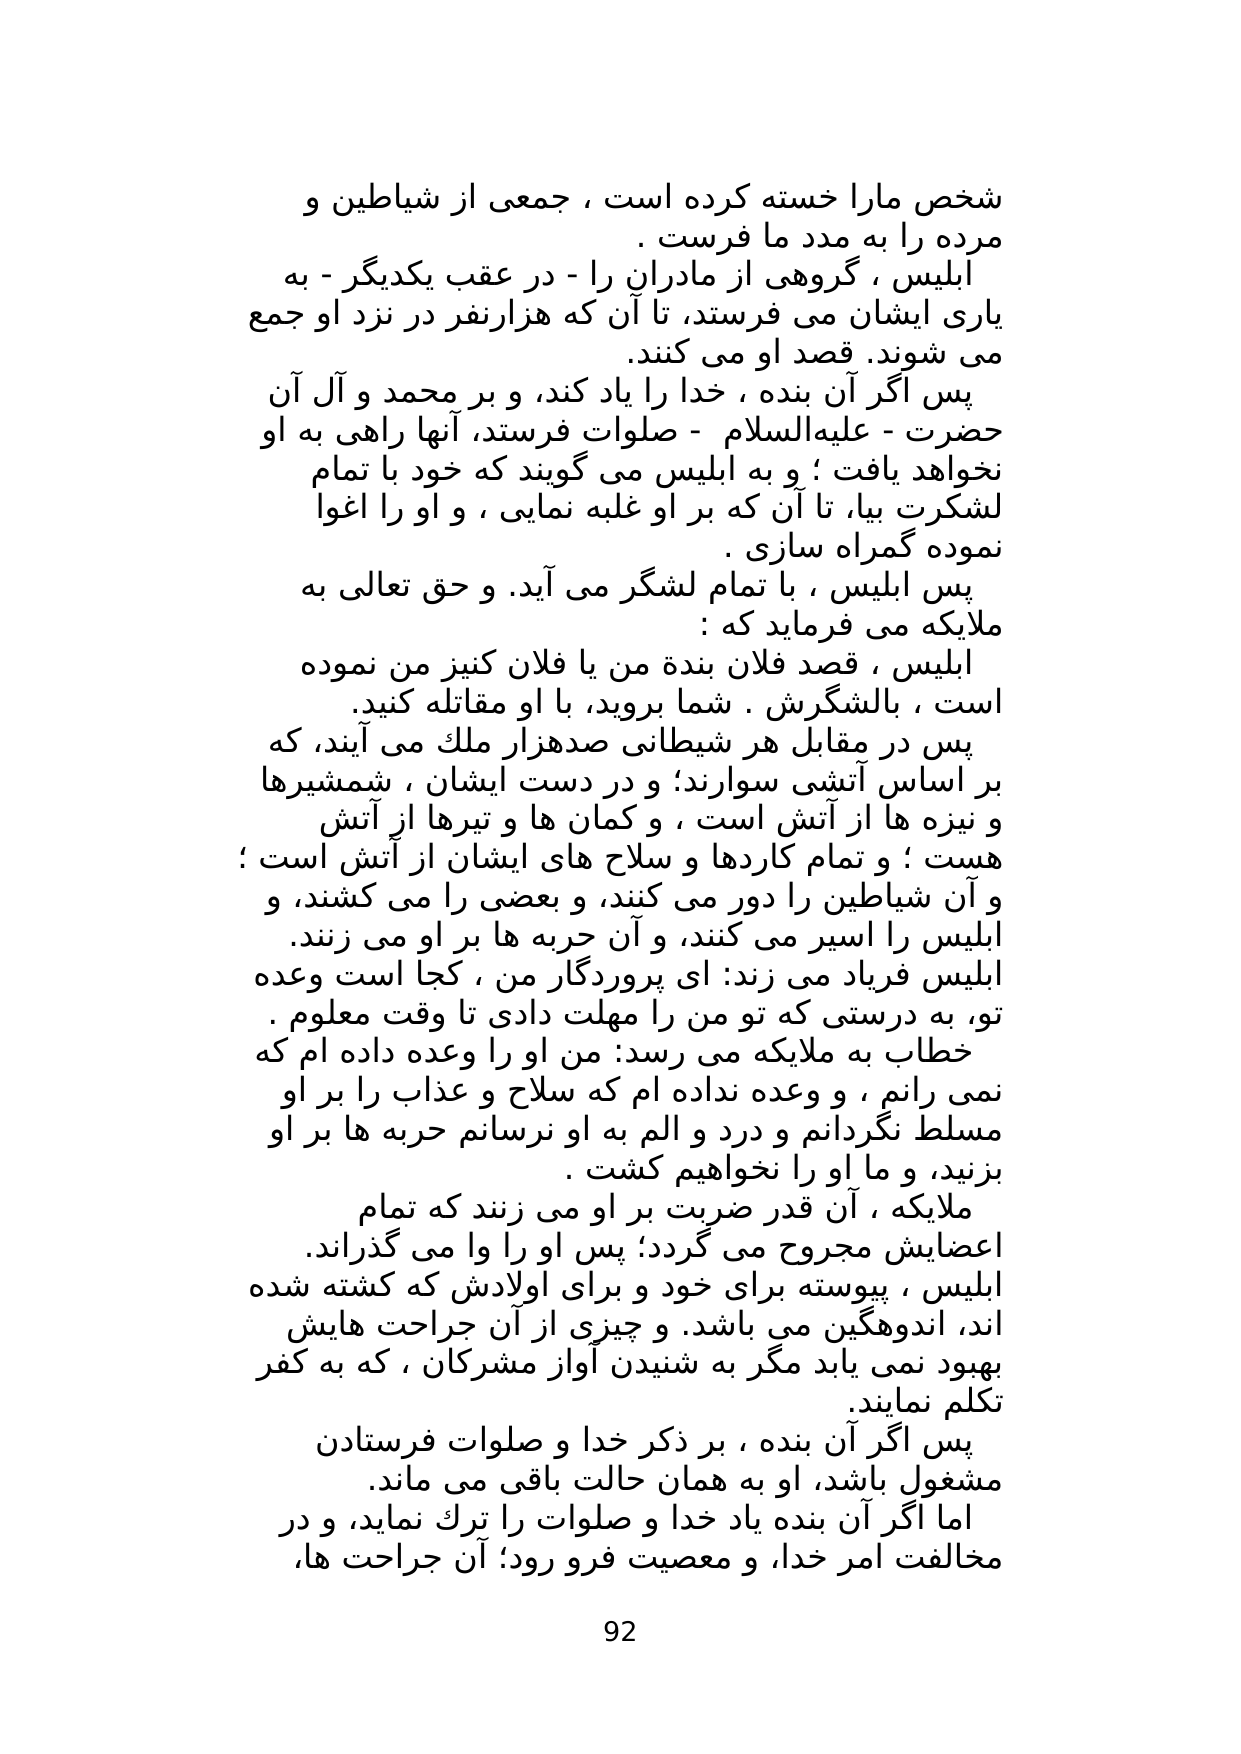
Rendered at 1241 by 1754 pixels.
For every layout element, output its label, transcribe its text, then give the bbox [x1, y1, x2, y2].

text پس اگر آن بنده ، بر ذكر خدا و صلوات فرستادن مشغول باشد، او به همان حالت باقى مى ماند. [236, 1421, 1004, 1498]
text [236, 1498, 1004, 1576]
text ابليس ، گروهى از مادران را - در عقب يكديگر - به يارى ايشان مى فرستد، تا آن كه هزارنفر در نزد او جمع مى شوند. قصد او مى كنند. [236, 255, 1004, 371]
text ملايكه ، آن قدر ضربت بر او مى زنند كه تمام اعضايش مجروح مى گردد؛ پس او را وا مى گذراند. ابليس ، پيوسته براى خود و براى اولادش كه كشته شده اند، اندوهگين مى باشد. و چيزى از آن جراحت هايش بهبود نمى يابد مگر به شنيدن آواز مشركان ، كه به كفر تكلم نمايند. [236, 1187, 1004, 1421]
text پس در مقابل هر شيطانى صدهزار ملك مى آيند، كه بر اساس آتشى سوارند؛ و در دست ايشان ، شمشيرها و نيزه ها از آتش است ، و كمان ها و تيرها از آتش هست ؛ و تمام كاردها و سلاح هاى ايشان از آتش است ؛ و آن شياطين را دور مى كنند، و بعضى را مى كشند، و ابليس را اسير مى كنند، و آن حربه ها بر او مى زنند. ابليس فرياد مى زند: اى پروردگار من ، كجا است وعده تو، به درستى كه تو من را مهلت دادى تا وقت معلوم . [236, 721, 1004, 1032]
text پس اگر آن بنده ، خدا را ياد كند، و بر محمد و آل آن حضرت - عليه‌السلام - صلوات فرستد، آنها راهى به او نخواهد يافت ؛ و به ابليس مى گويند كه خود با تمام لشكرت بيا، تا آن كه بر او غلبه نمايى ، و او را اغوا نموده گمراه سازى . [236, 371, 1004, 566]
text خطاب به ملايكه مى رسد: من او را وعده داده ام كه نمى رانم ، و وعده نداده ام كه سلاح و عذاب را بر او مسلط نگردانم و درد و الم به او نرسانم حربه ها بر او بزنيد، و ما او را نخواهيم كشت . [236, 1032, 1004, 1187]
text پس ابليس ، با تمام لشگر مى آيد. و حق تعالى به ملايكه مى فرمايد كه : [236, 566, 1004, 643]
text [236, 177, 1004, 255]
text ابليس ، قصد فلان بندة من يا فلان كنيز من نموده است ، بالشگرش . شما برويد، با او مقاتله كنيد. [236, 643, 1004, 721]
